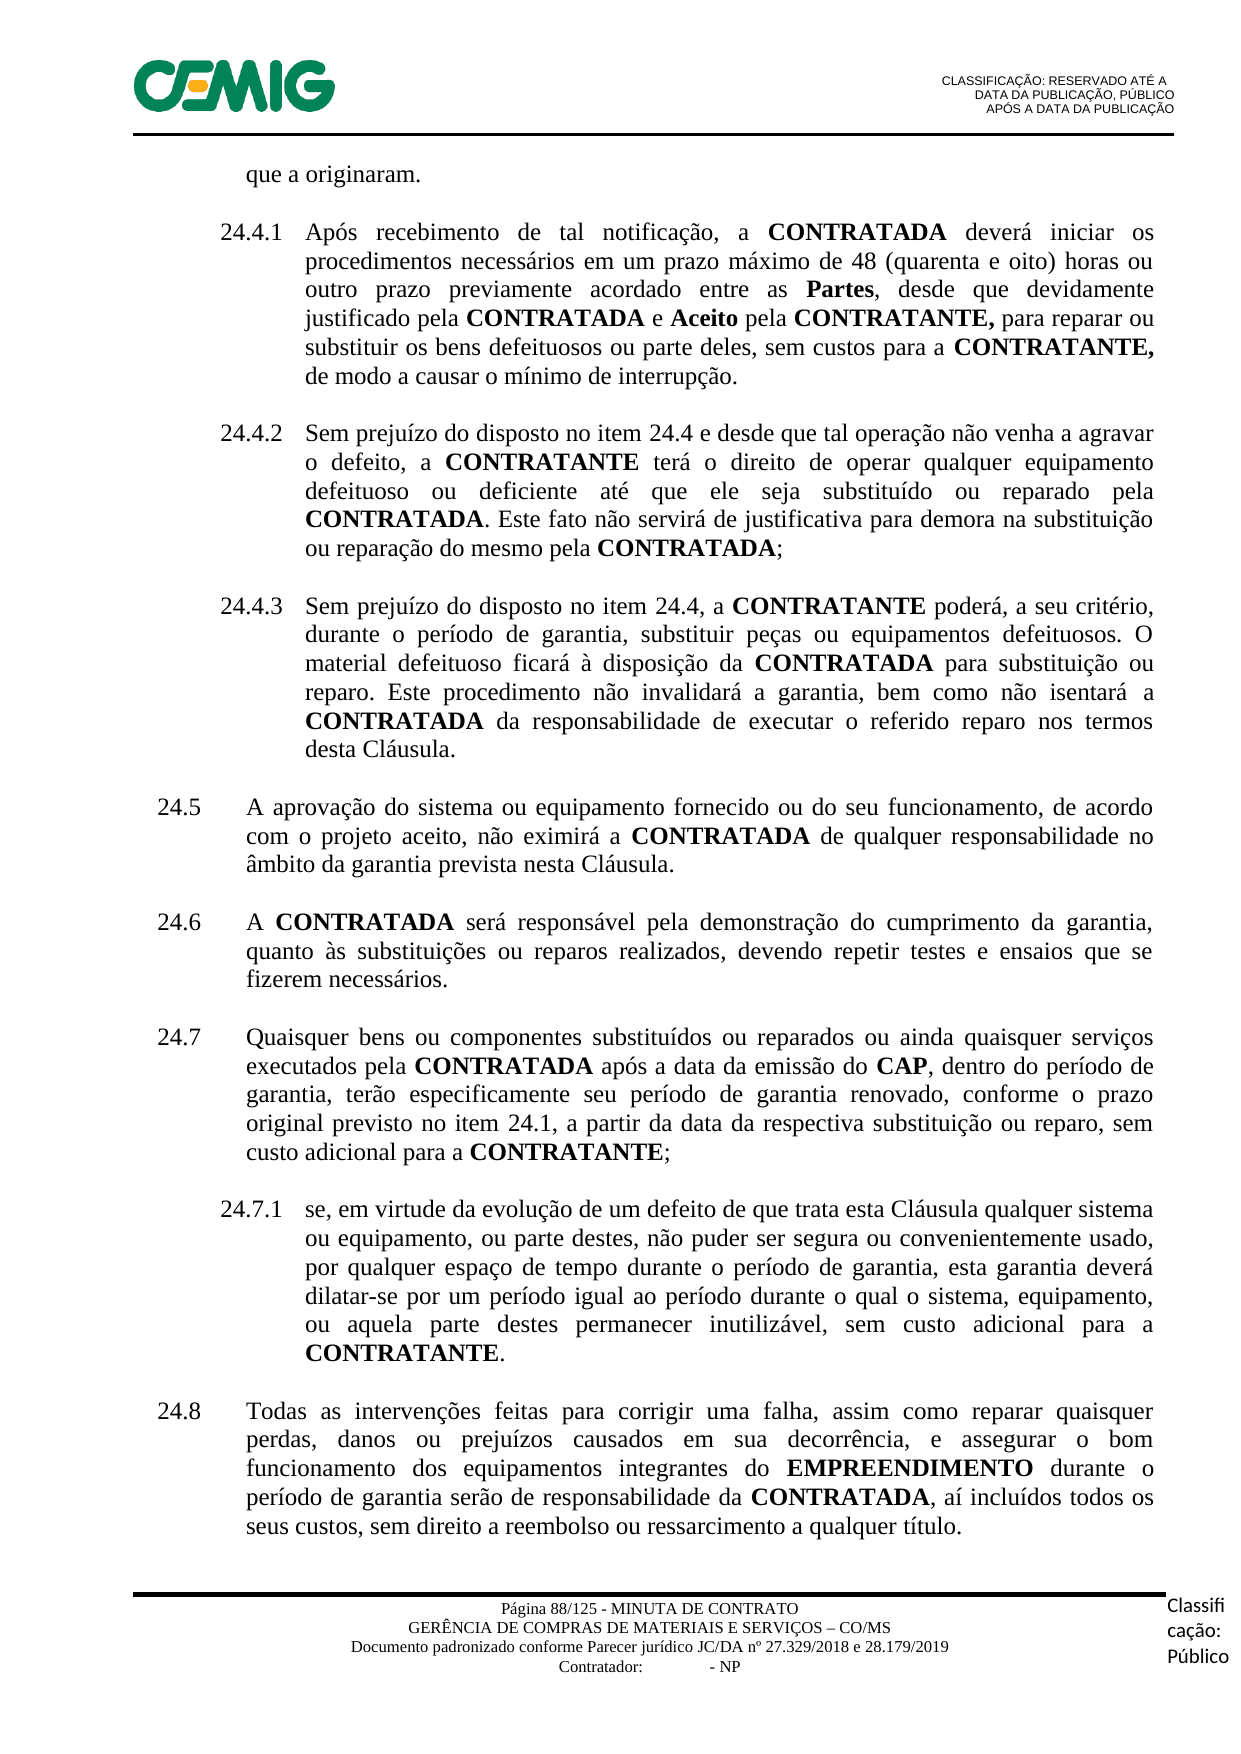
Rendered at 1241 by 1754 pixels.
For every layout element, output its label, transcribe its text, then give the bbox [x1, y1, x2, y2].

list Sem prejuízo do disposto no item 24.4, a CONTRATANTE poderá, a seu critério, durante o período de garantia, substituir peças ou equipamentos defeituosos. O material defeituoso ficará à disposição da CONTRATADA para substituição ou reparo. Este procedimento não invalidará a garantia, bem como não isentará a CONTRATADA da responsabilidade de executar o referido reparo nos termos desta Cláusula. [220, 591, 1154, 763]
list Quaisquer bens ou componentes substituídos ou reparados ou ainda quaisquer serviços executados pela CONTRATADA após a data da emissão do CAP, dentro do período de garantia, terão especificamente seu período de garantia renovado, conforme o prazo original previsto no item 24.1, a partir da data da respectiva substituição ou reparo, sem custo adicional para a CONTRATANTE; [157, 1022, 1154, 1166]
picture [132, 59, 336, 113]
list se, em virtude da evolução de um defeito de que trata esta Cláusula qualquer sistema ou equipamento, ou parte destes, não puder ser segura ou convenientemente usado, por qualquer espaço de tempo durante o período de garantia, esta garantia deverá dilatar-se por um período igual ao período durante o qual o sistema, equipamento, ou aquela parte destes permanecer inutilizável, sem custo adicional para a CONTRATANTE. [220, 1194, 1154, 1367]
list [157, 159, 1154, 188]
list A aprovação do sistema ou equipamento fornecido ou do seu funcionamento, de acordo com o projeto aceito, não eximirá a CONTRATADA de qualquer responsabilidade no âmbito da garantia prevista nesta Cláusula. [157, 792, 1154, 878]
list Todas as intervenções feitas para corrigir uma falha, assim como reparar quaisquer perdas, danos ou prejuízos causados em sua decorrência, e assegurar o bom funcionamento dos equipamentos integrantes do EMPREENDIMENTO durante o período de garantia serão de responsabilidade da CONTRATADA, aí incluídos todos os seus custos, sem direito a reembolso ou ressarcimento a qualquer título. [157, 1396, 1154, 1539]
list Sem prejuízo do disposto no item 24.4 e desde que tal operação não venha a agravar o defeito, a CONTRATANTE terá o direito de operar qualquer equipamento defeituoso ou deficiente até que ele seja substituído ou reparado pela CONTRATADA. Este fato não servirá de justificativa para demora na substituição ou reparação do mesmo pela CONTRATADA; [220, 418, 1154, 562]
list Após recebimento de tal notificação, a CONTRATADA deverá iniciar os procedimentos necessários em um prazo máximo de 48 (quarenta e oito) horas ou outro prazo previamente acordado entre as Partes, desde que devidamente justificado pela CONTRATADA e Aceito pela CONTRATANTE, para reparar ou substituir os bens defeituosos ou parte deles, sem custos para a CONTRATANTE, de modo a causar o mínimo de interrupção. [220, 217, 1154, 389]
list A CONTRATADA será responsável pela demonstração do cumprimento da garantia, quanto às substituições ou reparos realizados, devendo repetir testes e ensaios que se fizerem necessários. [157, 907, 1154, 993]
